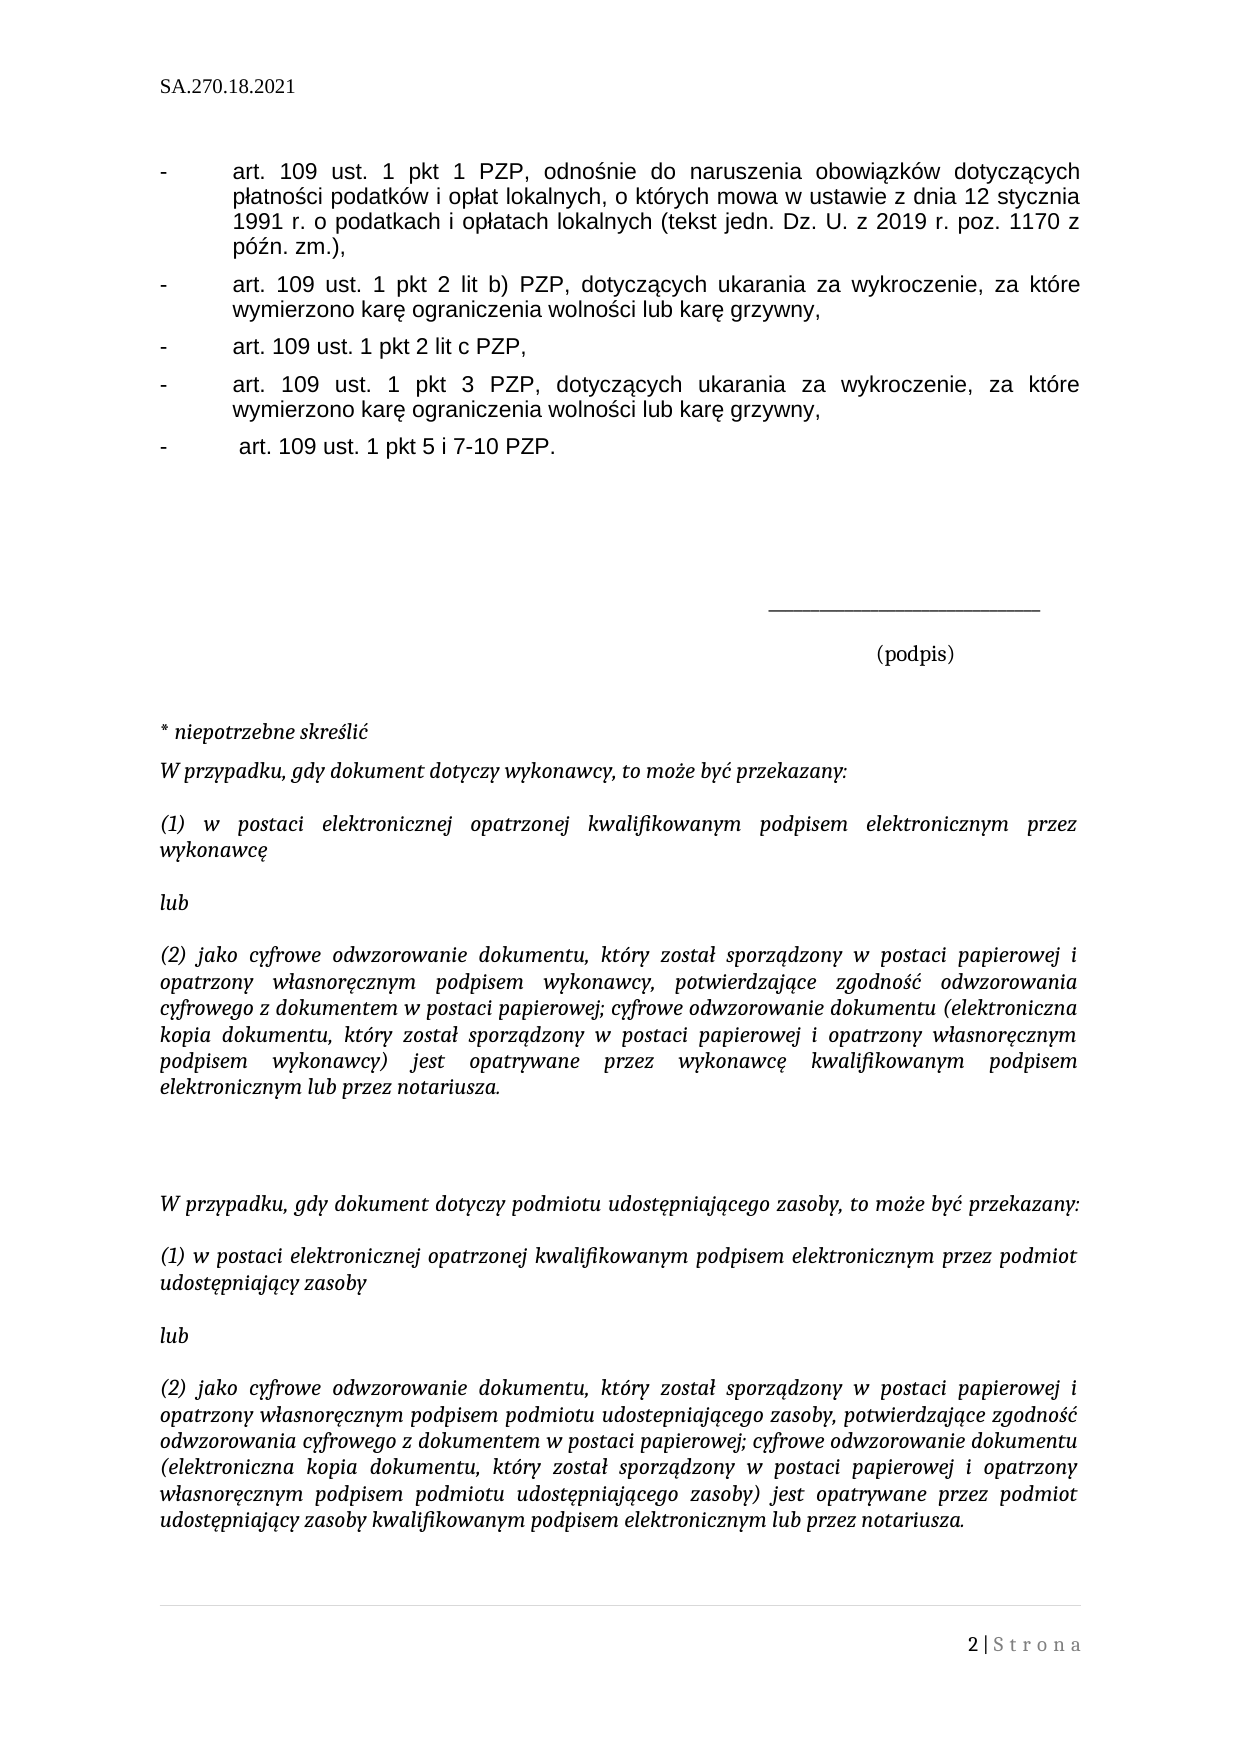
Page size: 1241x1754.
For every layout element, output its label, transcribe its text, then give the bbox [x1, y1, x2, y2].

text - art. 109 ust. 1 pkt 2 lit b) PZP, dotyczących ukarania za wykroczenie, za które wymierzono karę ograniczenia wolności lub karę grzywny, [159, 272, 1081, 322]
text - art. 109 ust. 1 pkt 2 lit c PZP, [159, 334, 1081, 359]
text * niepotrzebne skreślić [159, 719, 1081, 745]
text - art. 109 ust. 1 pkt 5 i 7-10 PZP. [159, 434, 1081, 459]
text W przypadku, gdy dokument dotyczy podmiotu udostępniającego zasoby, to może być przekazany: (1) w postaci elektronicznej opatrzonej kwalifikowanym podpisem elektronicznym przez podmiot udostępniający zasoby lub (2) jako cyfrowe odwzorowanie dokumentu, który został sporządzony w postaci papierowej i opatrzony własnoręcznym podpisem podmiotu udostepniającego zasoby, potwierdzające zgodność odwzorowania cyfrowego z dokumentem w postaci papierowej; cyfrowe odwzorowanie dokumentu (elektroniczna kopia dokumentu, który został sporządzony w postaci papierowej i opatrzony własnoręcznym podpisem podmiotu udostępniającego zasoby) jest opatrywane przez podmiot udostępniający zasoby kwalifikowanym podpisem elektronicznym lub przez notariusza. [159, 1191, 1081, 1533]
text - art. 109 ust. 1 pkt 1 PZP, odnośnie do naruszenia obowiązków dotyczących płatności podatków i opłat lokalnych, o których mowa w ustawie z dnia 12 stycznia 1991 r. o podatkach i opłatach lokalnych (tekst jedn. Dz. U. z 2019 r. poz. 1170 z późn. zm.), [159, 159, 1081, 259]
text - art. 109 ust. 1 pkt 3 PZP, dotyczących ukarania za wykroczenie, za które wymierzono karę ograniczenia wolności lub karę grzywny, [159, 372, 1081, 422]
text W przypadku, gdy dokument dotyczy wykonawcy, to może być przekazany: (1) w postaci elektronicznej opatrzonej kwalifikowanym podpisem elektronicznym przez wykonawcę lub (2) jako cyfrowe odwzorowanie dokumentu, który został sporządzony w postaci papierowej i opatrzony własnoręcznym podpisem wykonawcy, potwierdzające zgodność odwzorowania cyfrowego z dokumentem w postaci papierowej; cyfrowe odwzorowanie dokumentu (elektroniczna kopia dokumentu, który został sporządzony w postaci papierowej i opatrzony własnoręcznym podpisem wykonawcy) jest opatrywane przez wykonawcę kwalifikowanym podpisem elektronicznym lub przez notariusza. [159, 758, 1081, 1100]
text ________________________________ (podpis) [750, 588, 1081, 668]
